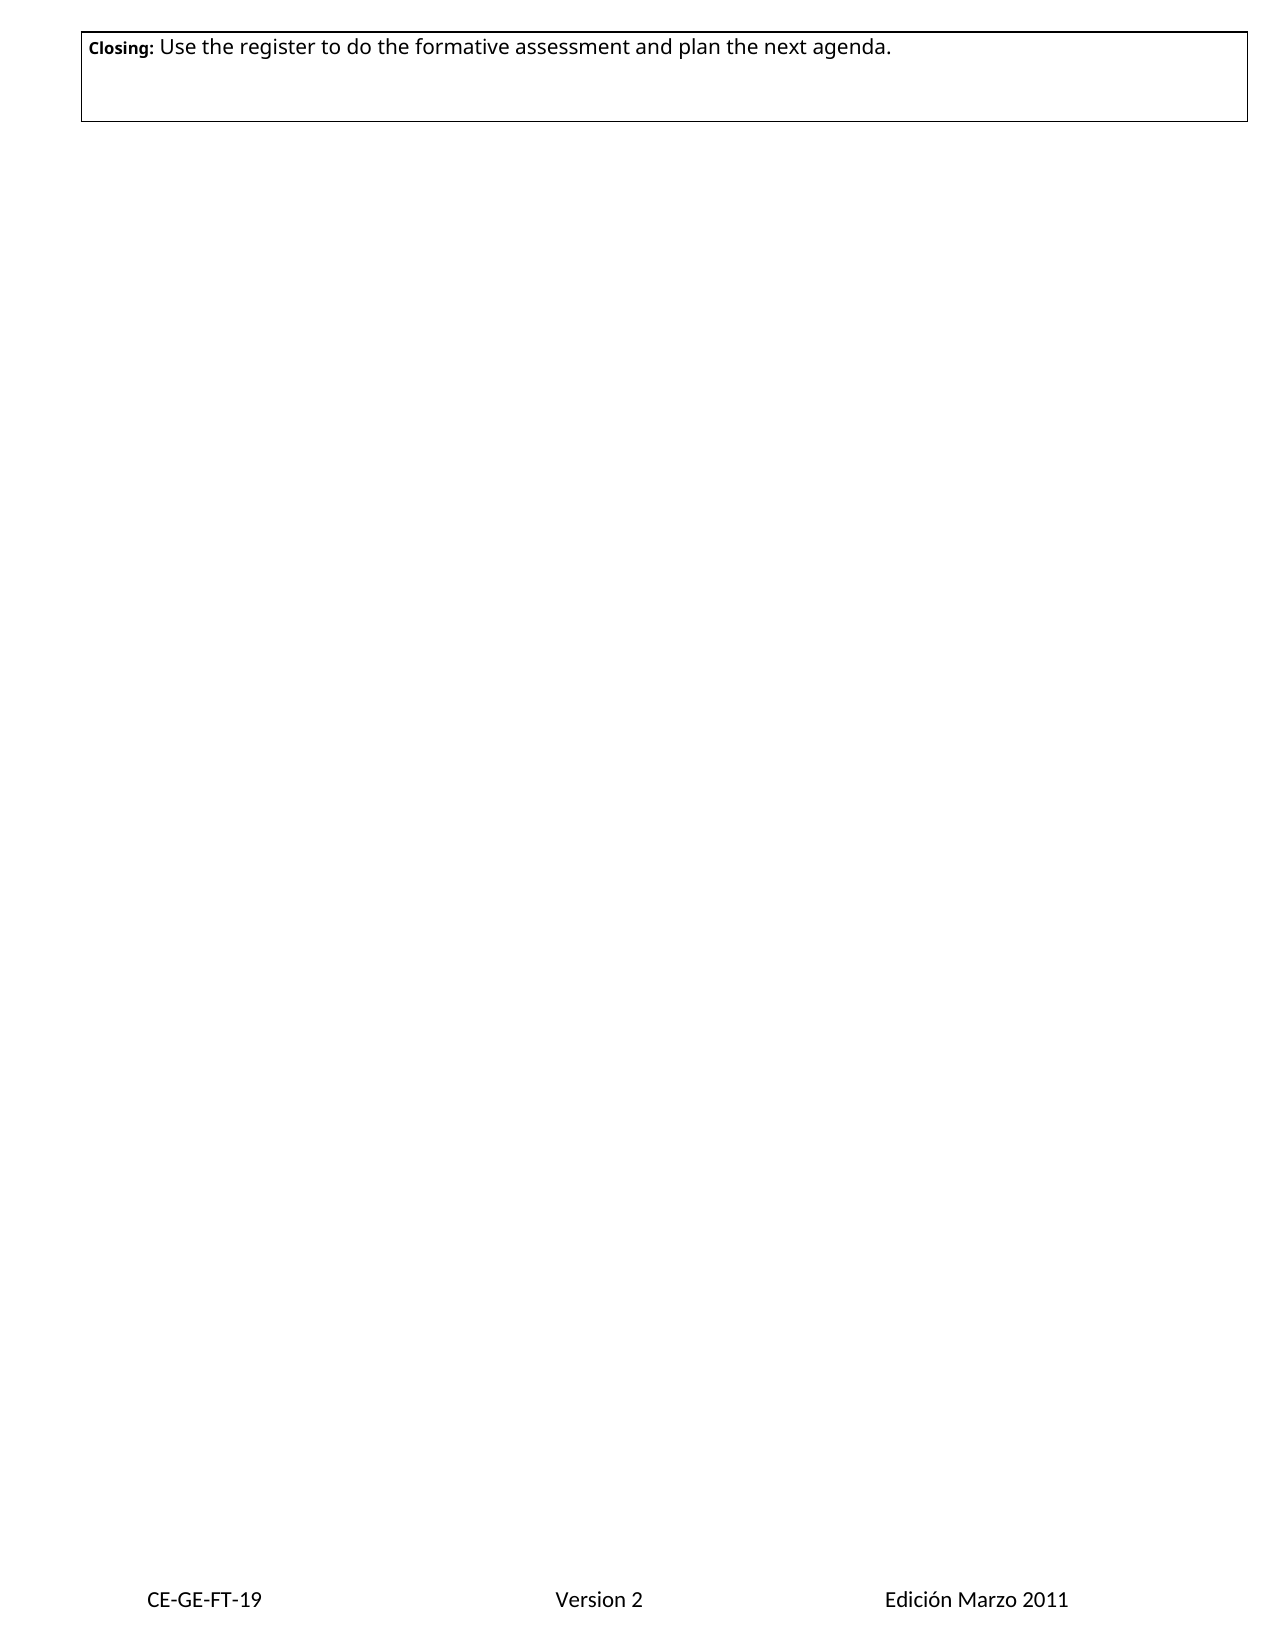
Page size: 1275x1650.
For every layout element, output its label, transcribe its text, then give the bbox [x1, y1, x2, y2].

table_cell Closing: Use the register to do the formative assessment and plan the next agenda. [82, 33, 1247, 121]
